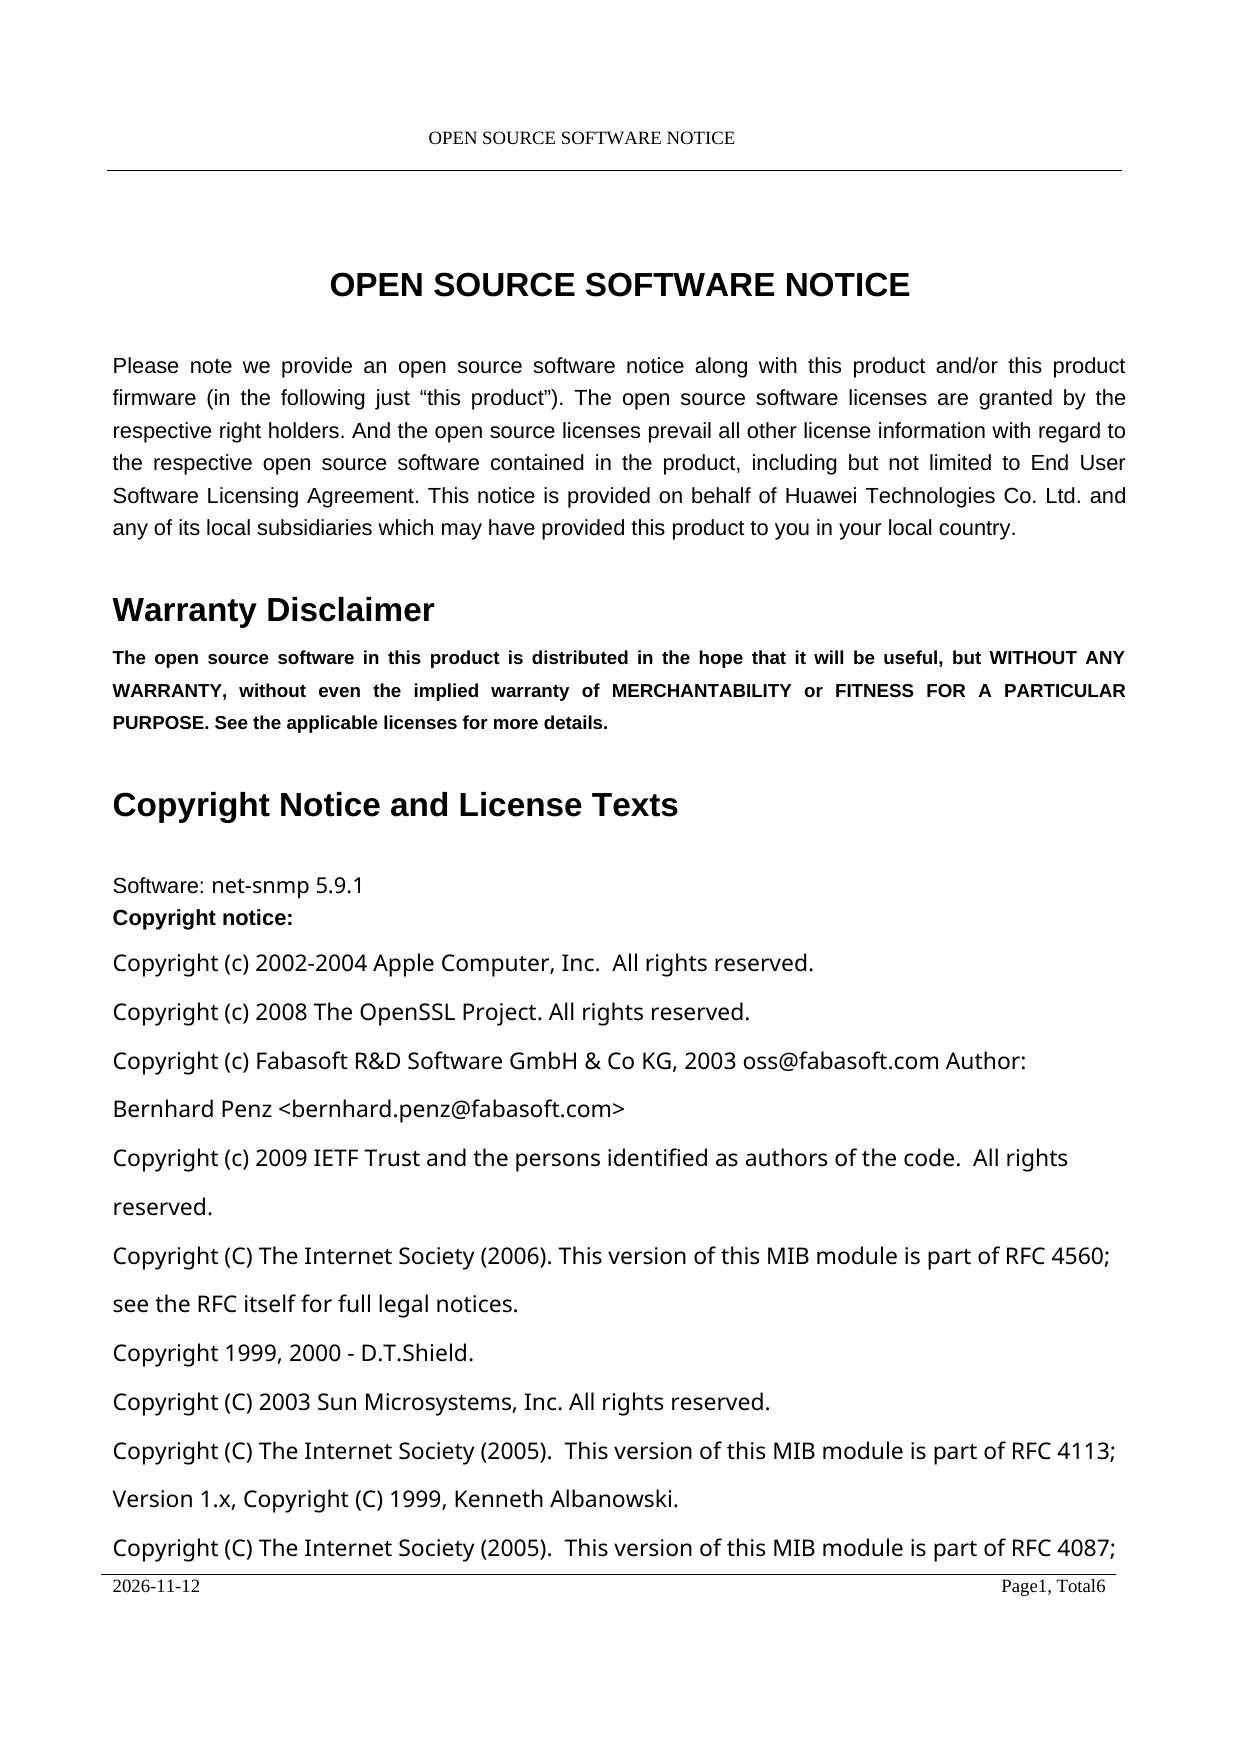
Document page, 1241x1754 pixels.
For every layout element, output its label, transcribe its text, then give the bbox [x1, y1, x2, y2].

text OPEN SOURCE SOFTWARE NOTICE [112, 251, 1128, 316]
text Please note we provide an open source software notice along with this product and/or this product firmware (in the following just “this product”). The open source software licenses are granted by the respective right holders. And the open source licenses prevail all other license information with regard to the respective open source software contained in the product, including but not limited to End User Software Licensing Agreement. This notice is provided on behalf of Huawei Technologies Co. Ltd. and any of its local subsidiaries which may have provided this product to you in your local country. [112, 349, 1128, 544]
text The open source software in this product is distributed in the hope that it will be useful, but WITHOUT ANY WARRANTY, without even the implied warranty of MERCHANTABILITY or FITNESS FOR A PARTICULAR PURPOSE. See the applicable licenses for more details. [112, 641, 1128, 739]
text Copyright Notice and License Texts [112, 771, 1128, 836]
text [112, 947, 1128, 1564]
text Software: net-snmp 5.9.1 [112, 869, 1128, 901]
text Warranty Disclaimer [112, 576, 1128, 641]
text Copyright notice: [112, 901, 1128, 934]
